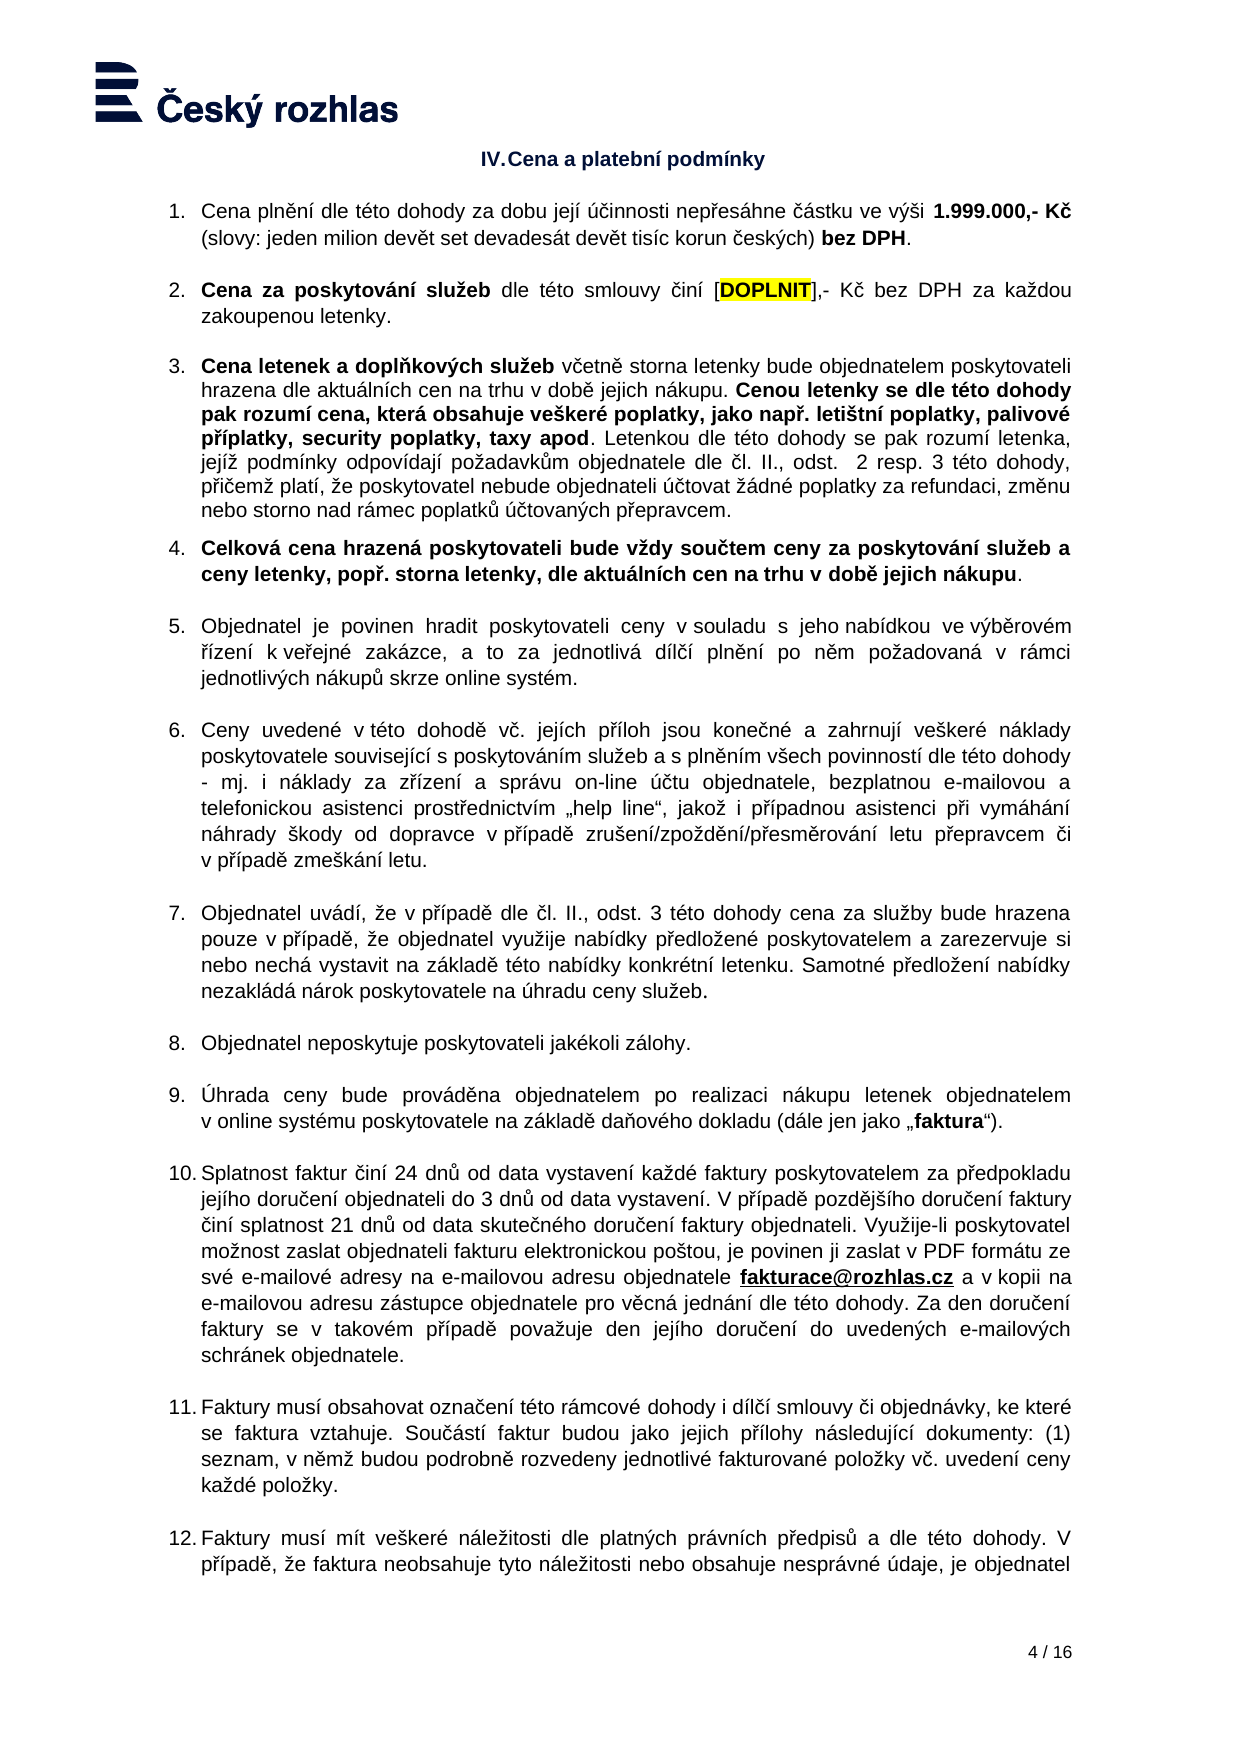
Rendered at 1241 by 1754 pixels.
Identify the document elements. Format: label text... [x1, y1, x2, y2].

list Cena za poskytování služeb dle této smlouvy činí [DOPLNIT],- Kč bez DPH za každou zakoupenou letenky. [168, 276, 1072, 328]
subtitle IV. Cena a platební podmínky [168, 146, 1072, 172]
list Ceny uvedené v této dohodě vč. jejích příloh jsou konečné a zahrnují veškeré náklady poskytovatele související s poskytováním služeb a s plněním všech povinností dle této dohody - mj. i náklady za zřízení a správu on-line účtu objednatele, bezplatnou e-mailovou a telefonickou asistenci prostřednictvím „help line“, jakož i případnou asistenci při vymáhání náhrady škody od dopravce v případě zrušení/zpoždění/přesměrování letu přepravcem či v případě zmeškání letu. [168, 717, 1072, 873]
list Cena letenek a doplňkových služeb včetně storna letenky bude objednatelem poskytovateli hrazena dle aktuálních cen na trhu v době jejich nákupu. Cenou letenky se dle této dohody pak rozumí cena, která obsahuje veškeré poplatky, jako např. letištní poplatky, palivové příplatky, security poplatky, taxy apod. Letenkou dle této dohody se pak rozumí letenka, jejíž podmínky odpovídají požadavkům objednatele dle čl. II., odst. 2 resp. 3 této dohody, přičemž platí, že poskytovatel nebude objednateli účtovat žádné poplatky za refundaci, změnu nebo storno nad rámec poplatků účtovaných přepravcem. [168, 354, 1072, 522]
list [168, 1524, 1072, 1576]
list Splatnost faktur činí 24 dnů od data vystavení každé faktury poskytovatelem za předpokladu jejího doručení objednateli do 3 dnů od data vystavení. V případě pozdějšího doručení faktury činí splatnost 21 dnů od data skutečného doručení faktury objednateli. Využije-li poskytovatel možnost zaslat objednateli fakturu elektronickou poštou, je povinen ji zaslat v PDF formátu ze své e-mailové adresy na e-mailovou adresu objednatele fakturace@rozhlas.cz a v kopii na e-mailovou adresu zástupce objednatele pro věcná jednání dle této dohody. Za den doručení faktury se v takovém případě považuje den jejího doručení do uvedených e-mailových schránek objednatele. [168, 1159, 1072, 1368]
list Celková cena hrazená poskytovateli bude vždy součtem ceny za poskytování služeb a ceny letenky, popř. storna letenky, dle aktuálních cen na trhu v době jejich nákupu. [168, 534, 1072, 587]
picture [95, 62, 398, 128]
list Objednatel neposkytuje poskytovateli jakékoli zálohy. [168, 1029, 1072, 1055]
list Objednatel uvádí, že v případě dle čl. II., odst. 3 této dohody cena za služby bude hrazena pouze v případě, že objednatel využije nabídky předložené poskytovatelem a zarezervuje si nebo nechá vystavit na základě této nabídky konkrétní letenku. Samotné předložení nabídky nezakládá nárok poskytovatele na úhradu ceny služeb. [168, 899, 1072, 1003]
list Faktury musí obsahovat označení této rámcové dohody i dílčí smlouvy či objednávky, ke které se faktura vztahuje. Součástí faktur budou jako jejich přílohy následující dokumenty: (1) seznam, v němž budou podrobně rozvedeny jednotlivé fakturované položky vč. uvedení ceny každé položky. [168, 1394, 1072, 1498]
list Objednatel je povinen hradit poskytovateli ceny v souladu s jeho nabídkou ve výběrovém řízení k veřejné zakázce, a to za jednotlivá dílčí plnění po něm požadovaná v rámci jednotlivých nákupů skrze online systém. [168, 613, 1072, 691]
list Cena plnění dle této dohody za dobu její účinnosti nepřesáhne částku ve výši 1.999.000,- Kč (slovy: jeden milion devět set devadesát devět tisíc korun českých) bez DPH. [168, 198, 1072, 250]
list Úhrada ceny bude prováděna objednatelem po realizaci nákupu letenek objednatelem v online systému poskytovatele na základě daňového dokladu (dále jen jako „faktura“). [168, 1081, 1072, 1133]
